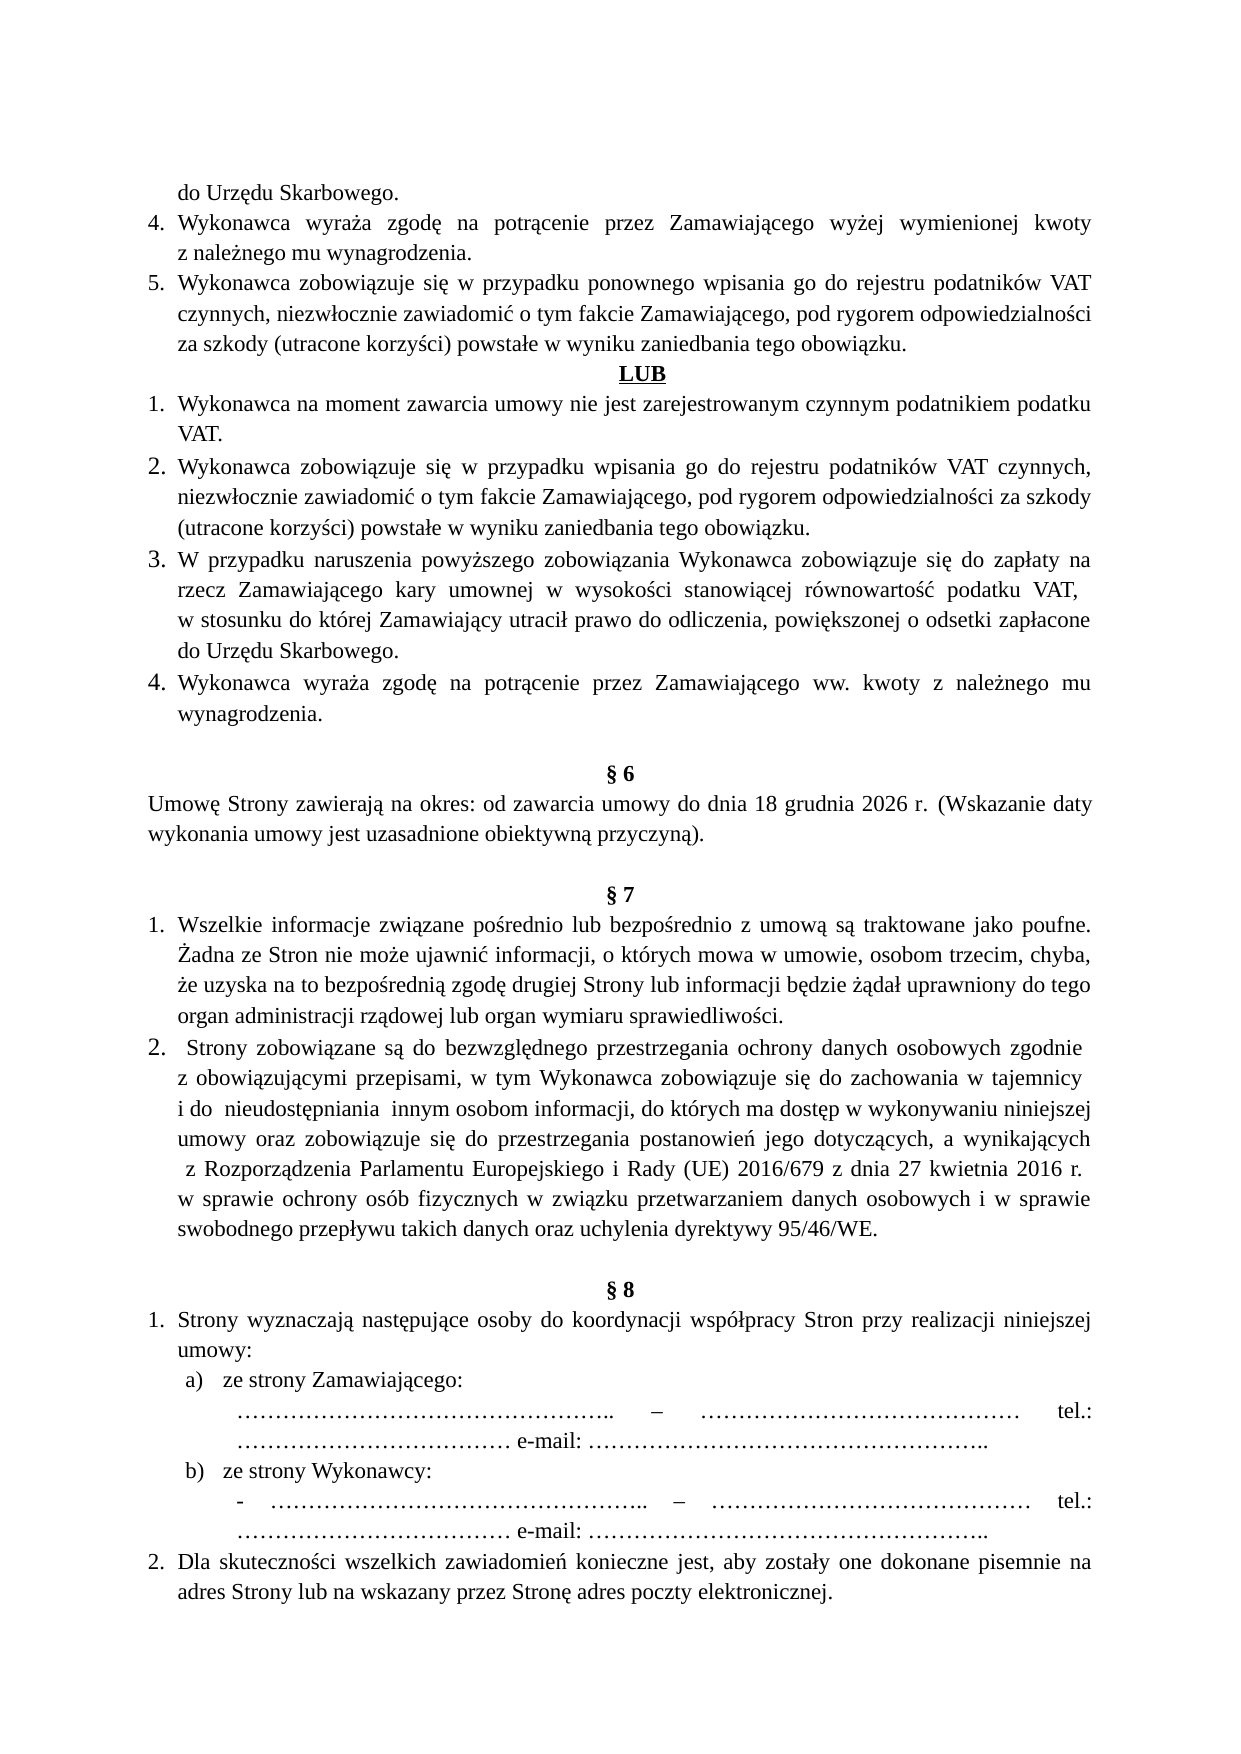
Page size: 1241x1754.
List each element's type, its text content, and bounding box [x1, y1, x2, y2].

text § 7 [148, 881, 1093, 907]
list ze strony Zamawiającego: [185, 1367, 1093, 1393]
text Umowę Strony zawierają na okres: od zawarcia umowy do dnia 18 grudnia 2026 r. (Wskazanie daty wykonania umowy jest uzasadnione obiektywną przyczyną). [148, 790, 1093, 847]
text § 8 [148, 1276, 1093, 1302]
list Wykonawca zobowiązuje się w przypadku wpisania go do rejestru podatników VAT czynnych, niezwłocznie zawiadomić o tym fakcie Zamawiającego, pod rygorem odpowiedzialności za szkody (utracone korzyści) powstałe w wyniku zaniedbania tego obowiązku. [148, 451, 1093, 540]
list Wykonawca na moment zawarcia umowy nie jest zarejestrowanym czynnym podatnikiem podatku VAT. [148, 390, 1093, 447]
list Wykonawca zobowiązuje się w przypadku ponownego wpisania go do rejestru podatników VAT czynnych, niezwłocznie zawiadomić o tym fakcie Zamawiającego, pod rygorem odpowiedzialności za szkody (utracone korzyści) powstałe w wyniku zaniedbania tego obowiązku. [148, 269, 1093, 356]
text - ………………………………………….. – …………………………………… tel.: ……………………………… e-mail: …………………………………………….. [236, 1487, 1093, 1544]
list Wykonawca wyraża zgodę na potrącenie przez Zamawiającego ww. kwoty z należnego mu wynagrodzenia. [148, 667, 1093, 726]
text § 6 [148, 760, 1093, 786]
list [148, 179, 1093, 205]
list Strony zobowiązane są do bezwzględnego przestrzegania ochrony danych osobowych zgodnie z obowiązującymi przepisami, w tym Wykonawca zobowiązuje się do zachowania w tajemnicy i do nieudostępniania innym osobom informacji, do których ma dostęp w wykonywaniu niniejszej umowy oraz zobowiązuje się do przestrzegania postanowień jego dotyczących, a wynikających z Rozporządzenia Parlamentu Europejskiego i Rady (UE) 2016/679 z dnia 27 kwietnia 2016 r. w sprawie ochrony osób fizycznych w związku przetwarzaniem danych osobowych i w sprawie swobodnego przepływu takich danych oraz uchylenia dyrektywy 95/46/WE. [148, 1032, 1093, 1242]
list Wykonawca wyraża zgodę na potrącenie przez Zamawiającego wyżej wymienionej kwoty z należnego mu wynagrodzenia. [148, 209, 1093, 266]
list Wszelkie informacje związane pośrednio lub bezpośrednio z umową są traktowane jako poufne. Żadna ze Stron nie może ujawnić informacji, o których mowa w umowie, osobom trzecim, chyba, że uzyska na to bezpośrednią zgodę drugiej Strony lub informacji będzie żądał uprawniony do tego organ administracji rządowej lub organ wymiaru sprawiedliwości. [148, 911, 1093, 1028]
list ze strony Wykonawcy: [185, 1457, 1093, 1483]
text ………………………………………….. – …………………………………… tel.: ……………………………… e-mail: …………………………………………….. [236, 1397, 1093, 1453]
list Strony wyznaczają następujące osoby do koordynacji współpracy Stron przy realizacji niniejszej umowy: [148, 1306, 1093, 1363]
list Dla skuteczności wszelkich zawiadomień konieczne jest, aby zostały one dokonane pisemnie na adres Strony lub na wskazany przez Stronę adres poczty elektronicznej. [148, 1548, 1093, 1604]
text LUB [192, 360, 1093, 386]
